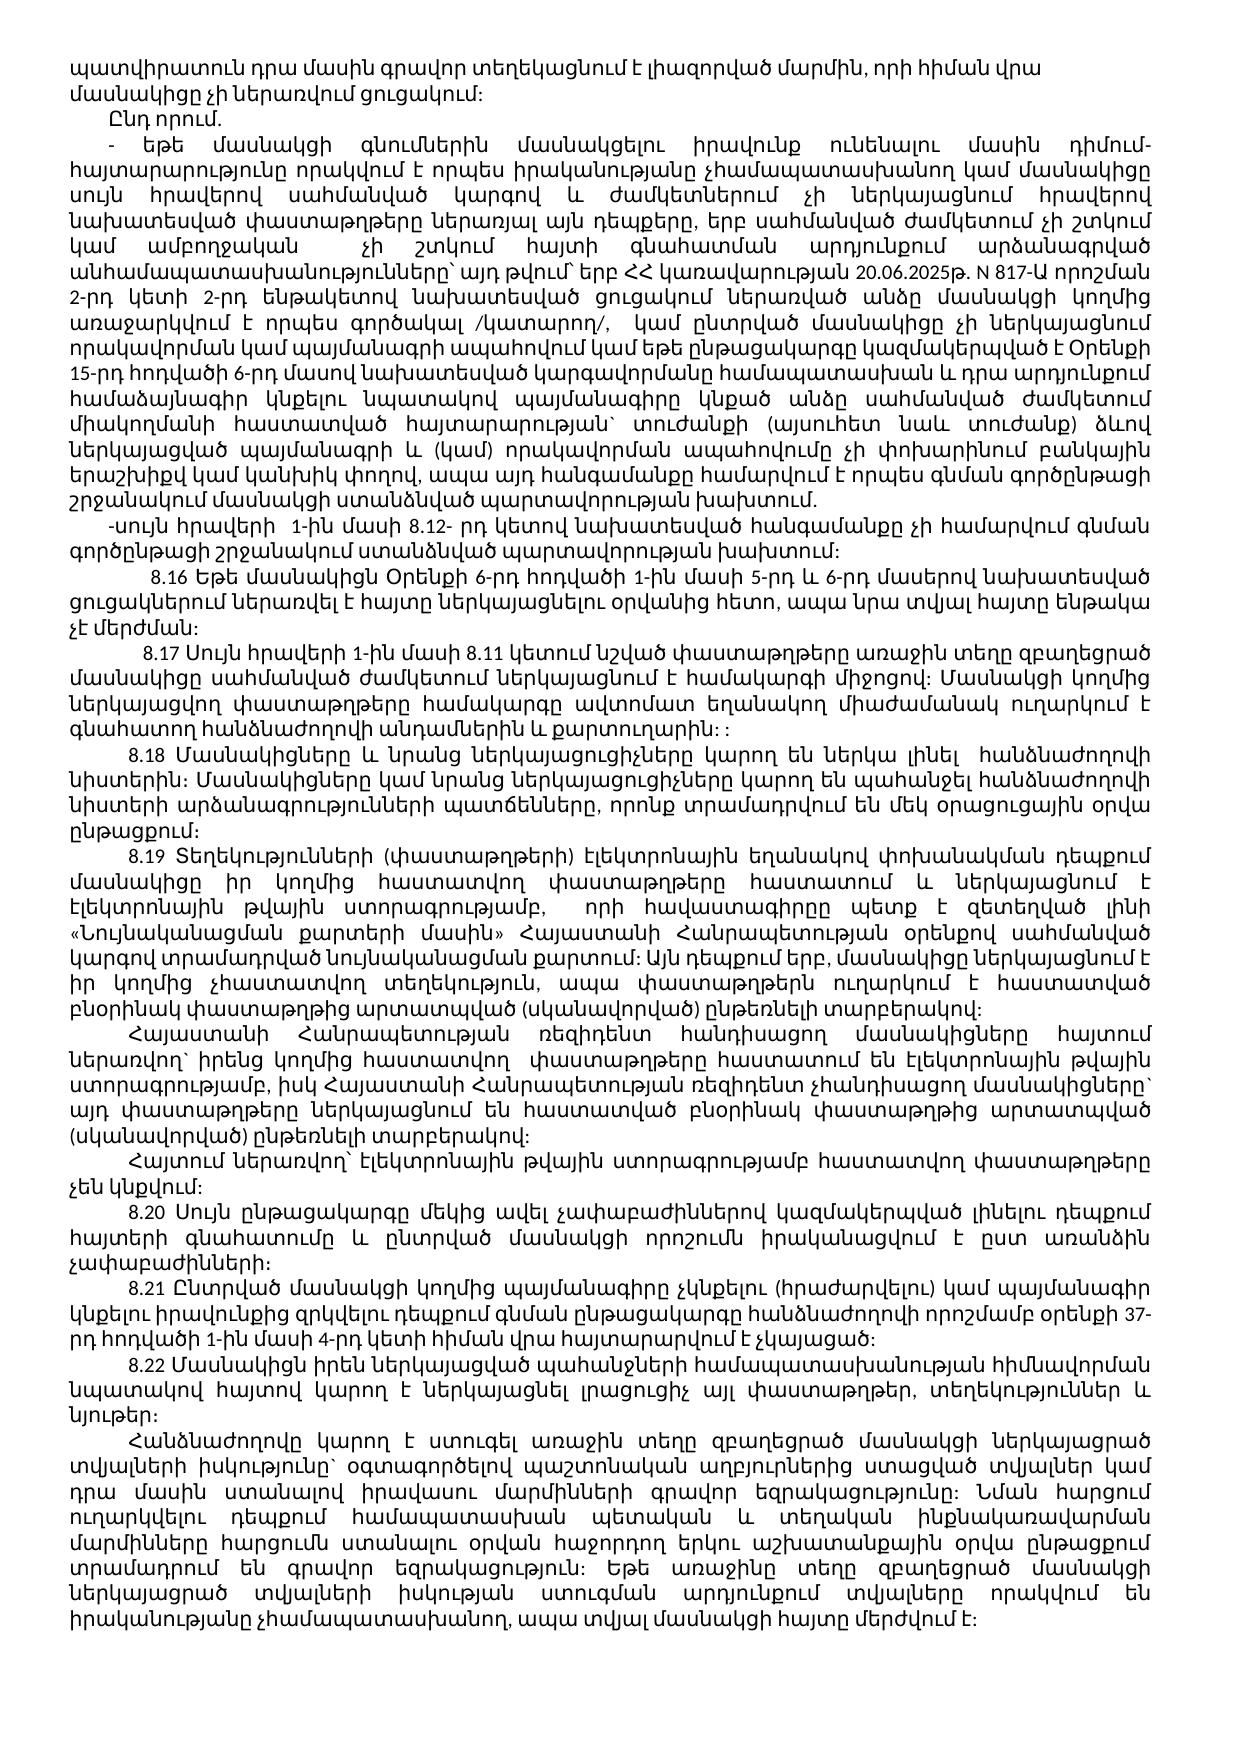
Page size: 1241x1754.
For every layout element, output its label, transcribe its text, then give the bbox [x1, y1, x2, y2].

text 8.18 Մասնակիցները և նրանց ներկայացուցիչները կարող են ներկա լինել հանձնաժողովի նիստերին։ Մասնակիցները կամ նրանց ներկայացուցիչները կարող են պահանջել հանձնաժողովի նիստերի արձանագրությունների պատճենները, որոնք տրամադրվում են մեկ օրացուցային օրվա ընթացքում։ [69, 742, 1152, 843]
text 8.19 Տեղեկությունների (փաստաթղթերի) էլեկտրոնային եղանակով փոխանակման դեպքում մասնակիցը իր կողմից հաստատվող փաստաթղթերը հաստատում և ներկայացնում է էլեկտրոնային թվային ստորագրությամբ, որի հավաստագիրըը պետք է զետեղված լինի «Նույնականացման քարտերի մասին» Հայաստանի Հանրապետության օրենքով սահմանված կարգով տրամադրված նույնականացման քարտում: Այն դեպքում երբ, մասնակիցը ներկայացնում է իր կողմից չհաստատվող տեղեկություն, ապա փաստաթղթերն ուղարկում է հաստատված բնօրինակ փաստաթղթից արտատպված (սկանավորված) ընթեռնելի տարբերակով: [69, 843, 1152, 1021]
text Հայաստանի Հանրապետության ռեզիդենտ հանդիսացող մասնակիցները հայտում ներառվող` իրենց կողմից հաստատվող փաստաթղթերը հաստատում են էլեկտրոնային թվային ստորագրությամբ, իսկ Հայաստանի Հանրապետության ռեզիդենտ չհանդիսացող մասնակիցները` այդ փաստաթղթերը ներկայացնում են հաստատված բնօրինակ փաստաթղթից արտատպված (սկանավորված) ընթեռնելի տարբերակով: [69, 1021, 1152, 1148]
text 8.20 Սույն ընթացակարգը մեկից ավել չափաբաժիններով կազմակերպված լինելու դեպքում հայտերի գնահատումը և ընտրված մասնակցի որոշումն իրականացվում է ըստ առանձին չափաբաժինների։ [69, 1199, 1152, 1276]
text 8.17 Սույն հրավերի 1-ին մասի 8.11 կետում նշված փաստաթղթերը առաջին տեղը զբաղեցրած մասնակիցը սահմանված ժամկետում ներկայացնում է համակարգի միջոցով: Մասնակցի կողմից ներկայացվող փաստաթղթերը համակարգը ավտոմատ եղանակող միաժամանակ ուղարկում է գնահատող հանձնաժողովի անդամներին և քարտուղարին: : [69, 640, 1152, 742]
text 8.21 Ընտրված մասնակցի կողմից պայմանագիրը չկնքելու (հրաժարվելու) կամ պայմանագիր կնքելու իրավունքից զրկվելու դեպքում գնման ընթացակարգը հանձնաժողովի որոշմամբ օրենքի 37-րդ հոդվածի 1-ին մասի 4-րդ կետի հիման վրա հայտարարվում է չկայացած: [69, 1276, 1152, 1352]
text Հայտում ներառվող՝ էլեկտրոնային թվային ստորագրությամբ հաստատվող փաստաթղթերը չեն կնքվում: [69, 1148, 1152, 1199]
text 8.22 Մասնակիցն իրեն ներկայացված պահանջների համապատասխանության հիմնավորման նպատակով հայտով կարող է ներկայացնել լրացուցիչ այլ փաստաթղթեր, տեղեկություններ և նյութեր։ [69, 1352, 1152, 1428]
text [69, 56, 1152, 106]
text 8.16 Եթե մասնակիցն Օրենքի 6-րդ հոդվածի 1-ին մասի 5-րդ և 6-րդ մասերով նախատեսված ցուցակներում ներառվել է հայտը ներկայացնելու օրվանից հետո, ապա նրա տվյալ հայտը ենթակա չէ մերժման: [69, 564, 1152, 640]
text - եթե մասնակցի գնումներին մասնակցելու իրավունք ունենալու մասին դիմում-հայտարարությունը որակվում է որպես իրականությանը չհամապատասխանող կամ մասնակիցը սույն հրավերով սահմանված կարգով և ժամկետներում չի ներկայացնում հրավերով նախատեսված փաստաթղթերը ներառյալ այն դեպքերը, երբ սահմանված ժամկետում չի շտկում կամ ամբողջական չի շտկում հայտի գնահատման արդյունքում արձանագրված անհամապատասխանությունները՝ այդ թվում՝ երբ ՀՀ կառավարության 20.06.2025թ. N 817-Ա որոշման 2-րդ կետի 2-րդ ենթակետով նախատեսված ցուցակում ներառված անձը մասնակցի կողմից առաջարկվում է որպես գործակալ /կատարող/, կամ ընտրված մասնակիցը չի ներկայացնում որակավորման կամ պայմանագրի ապահովում կամ եթե ընթացակարգը կազմակերպված է Օրենքի 15-րդ հոդվածի 6-րդ մասով նախատեսված կարգավորմանը համապատասխան և դրա արդյունքում համաձայնագիր կնքելու նպատակով պայմանագիրը կնքած անձը սահմանված ժամկետում միակողմանի հաստատված հայտարարության` տուժանքի (այսուհետ նաև տուժանք) ձևով ներկայացված պայմանագրի և (կամ) որակավորման ապահովումը չի փոխարինում բանկային երաշխիքվ կամ կանխիկ փողով, ապա այդ հանգամանքը համարվում է որպես գնման գործընթացի շրջանակում մասնակցի ստանձնված պարտավորության խախտում. [69, 132, 1152, 513]
text Ընդ որում. [69, 106, 1152, 132]
text Հանձնաժողովը կարող է ստուգել առաջին տեղը զբաղեցրած մասնակցի ներկայացրած տվյալների իսկությունը` օգտագործելով պաշտոնական աղբյուրներից ստացված տվյալներ կամ դրա մասին ստանալով իրավասու մարմինների գրավոր եզրակացությունը: Նման հարցում ուղարկվելու դեպքում համապատասխան պետական և տեղական ինքնակառավարման մարմինները հարցումն ստանալու օրվան հաջորդող երկու աշխատանքային օրվա ընթացքում տրամադրում են գրավոր եզրակացություն: Եթե առաջինը տեղը զբաղեցրած մասնակցի ներկայացրած տվյալների իսկության ստուգման արդյունքում տվյալները որակվում են իրականությանը չհամապատասխանող, ապա տվյալ մասնակցի հայտը մերժվում է: [69, 1428, 1152, 1631]
text -սույն հրավերի 1-ին մասի 8.12- րդ կետով նախատեսված հանգամանքը չի համարվում գնման գործընթացի շրջանակում ստանձնված պարտավորության խախտում: [69, 513, 1152, 564]
